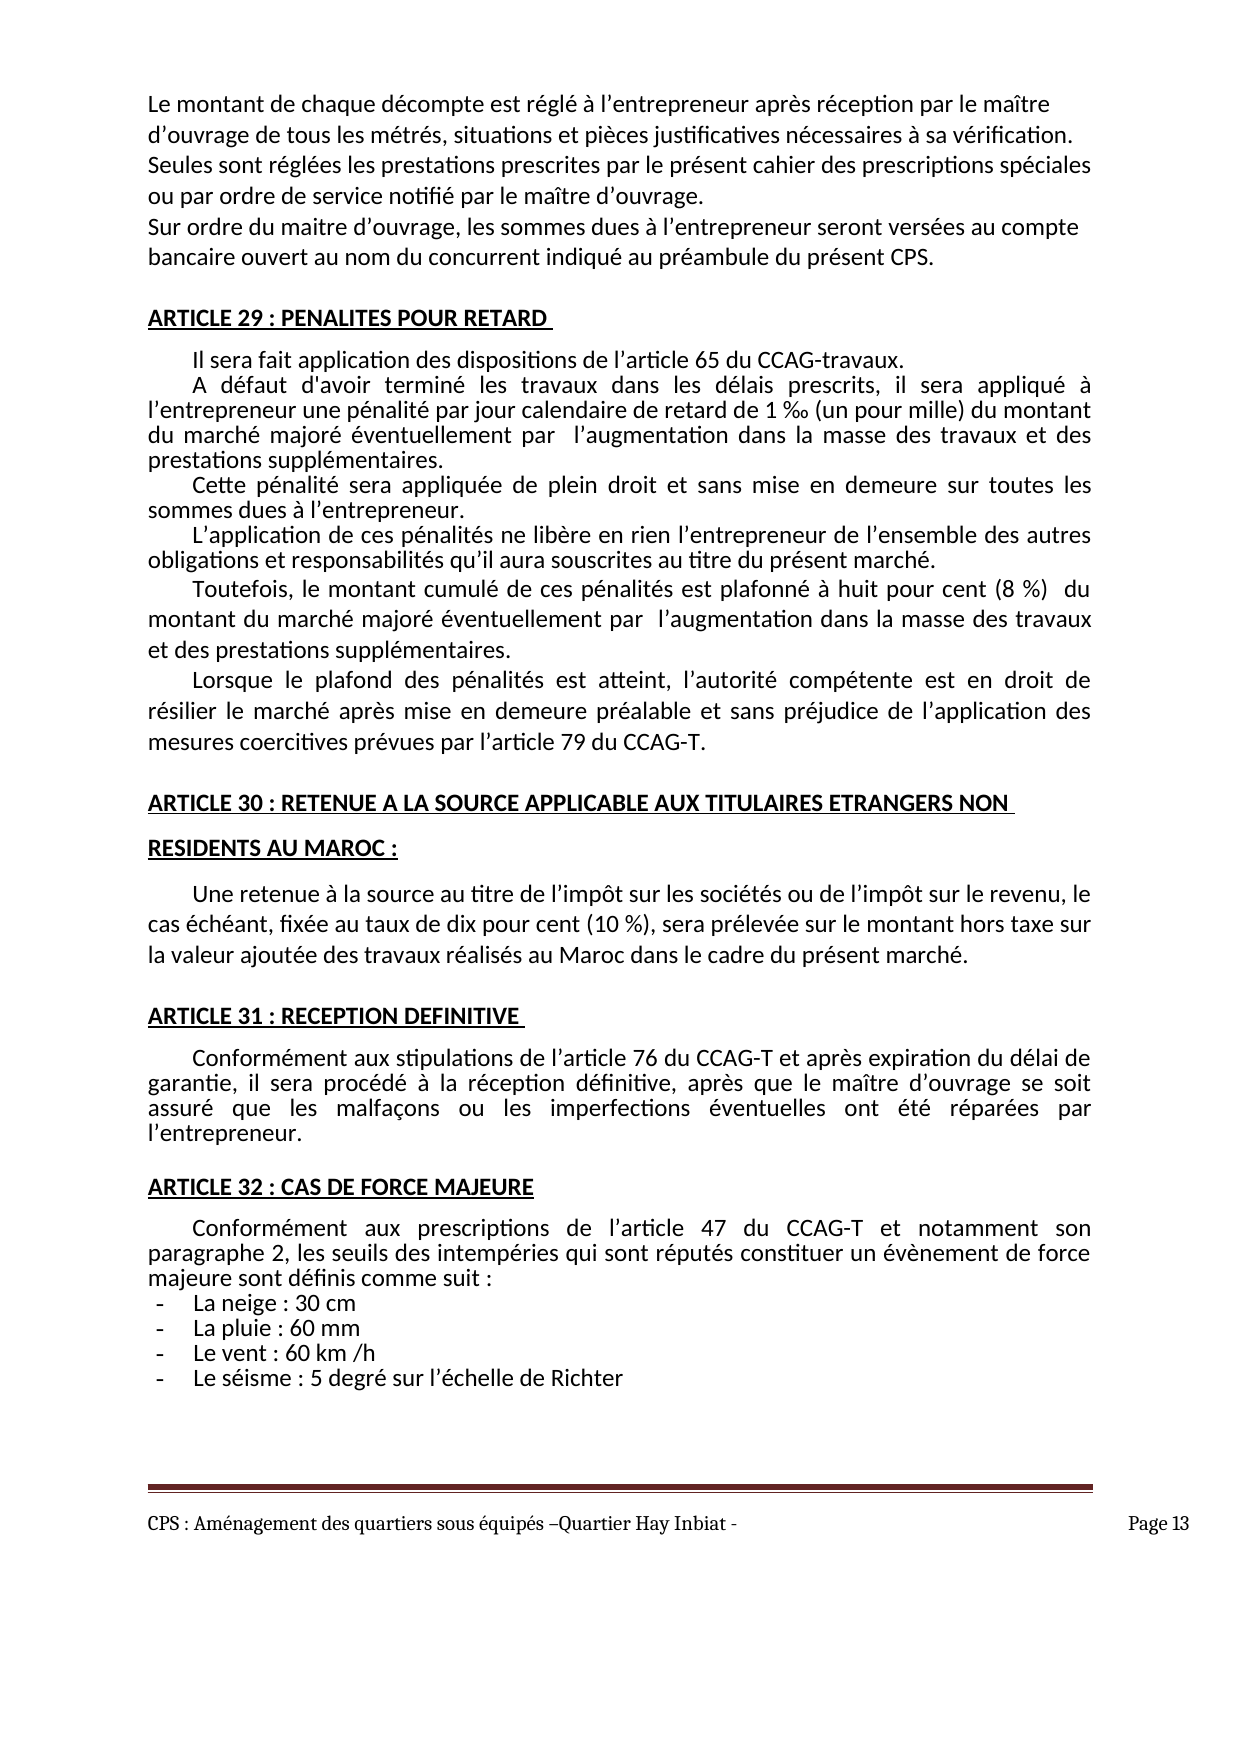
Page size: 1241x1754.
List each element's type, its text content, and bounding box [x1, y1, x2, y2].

text L’application de ces pénalités ne libère en rien l’entrepreneur de l’ensemble des autres obligations et responsabilités qu’il aura souscrites au titre du présent marché. [148, 523, 1093, 573]
text Cette pénalité sera appliquée de plein droit et sans mise en demeure sur toutes les sommes dues à l’entrepreneur. [148, 473, 1093, 523]
text Lorsque le plafond des pénalités est atteint, l’autorité compétente est en droit de résilier le marché après mise en demeure préalable et sans préjudice de l’application des mesures coercitives prévues par l’article 79 du CCAG-T. [148, 664, 1093, 756]
text Le montant de chaque décompte est réglé à l’entrepreneur après réception par le maître d’ouvrage de tous les métrés, situations et pièces justificatives nécessaires à sa vérification. [148, 89, 1121, 150]
list Le vent : 60 km /h [156, 1342, 1093, 1367]
text ARTICLE 30 : RETENUE A LA SOURCE APPLICABLE AUX TITULAIRES ETRANGERS NON RESIDENTS AU MAROC : [148, 787, 1093, 863]
text A défaut d'avoir terminé les travaux dans les délais prescrits, il sera appliqué à l’entrepreneur une pénalité par jour calendaire de retard de 1 ‰ (un pour mille) du montant du marché majoré éventuellement par l’augmentation dans la masse des travaux et des prestations supplémentaires. [148, 373, 1093, 473]
text Toutefois, le montant cumulé de ces pénalités est plafonné à huit pour cent (8 %) du montant du marché majoré éventuellement par l’augmentation dans la masse des travaux et des prestations supplémentaires. [148, 573, 1093, 664]
text Seules sont réglées les prestations prescrites par le présent cahier des prescriptions spéciales ou par ordre de service notifié par le maître d’ouvrage. [148, 150, 1121, 211]
text Conformément aux prescriptions de l’article 47 du CCAG-T et notamment son paragraphe 2, les seuils des intempéries qui sont réputés constituer un évènement de force majeure sont définis comme suit : [148, 1217, 1093, 1292]
text Il sera fait application des dispositions de l’article 65 du CCAG-travaux. [148, 348, 1093, 373]
list Le séisme : 5 degré sur l’échelle de Richter [156, 1367, 1093, 1392]
text Sur ordre du maitre d’ouvrage, les sommes dues à l’entrepreneur seront versées au compte bancaire ouvert au nom du concurrent indiqué au préambule du présent CPS. [148, 211, 1121, 272]
text ARTICLE 29 : PENALITES POUR RETARD [148, 302, 1093, 333]
text Conformément aux stipulations de l’article 76 du CCAG-T et après expiration du délai de garantie, il sera procédé à la réception définitive, après que le maître d’ouvrage se soit assuré que les malfaçons ou les imperfections éventuelles ont été réparées par l’entrepreneur. [148, 1046, 1093, 1146]
list La neige : 30 cm [156, 1292, 1093, 1317]
text ARTICLE 32 : CAS DE FORCE MAJEURE [148, 1171, 1093, 1201]
text ARTICLE 31 : RECEPTION DEFINITIVE [148, 1000, 1093, 1031]
list La pluie : 60 mm [156, 1317, 1093, 1342]
text Une retenue à la source au titre de l’impôt sur les sociétés ou de l’impôt sur le revenu, le cas échéant, fixée au taux de dix pour cent (10 %), sera prélevée sur le montant hors taxe sur la valeur ajoutée des travaux réalisés au Maroc dans le cadre du présent marché. [148, 878, 1093, 970]
